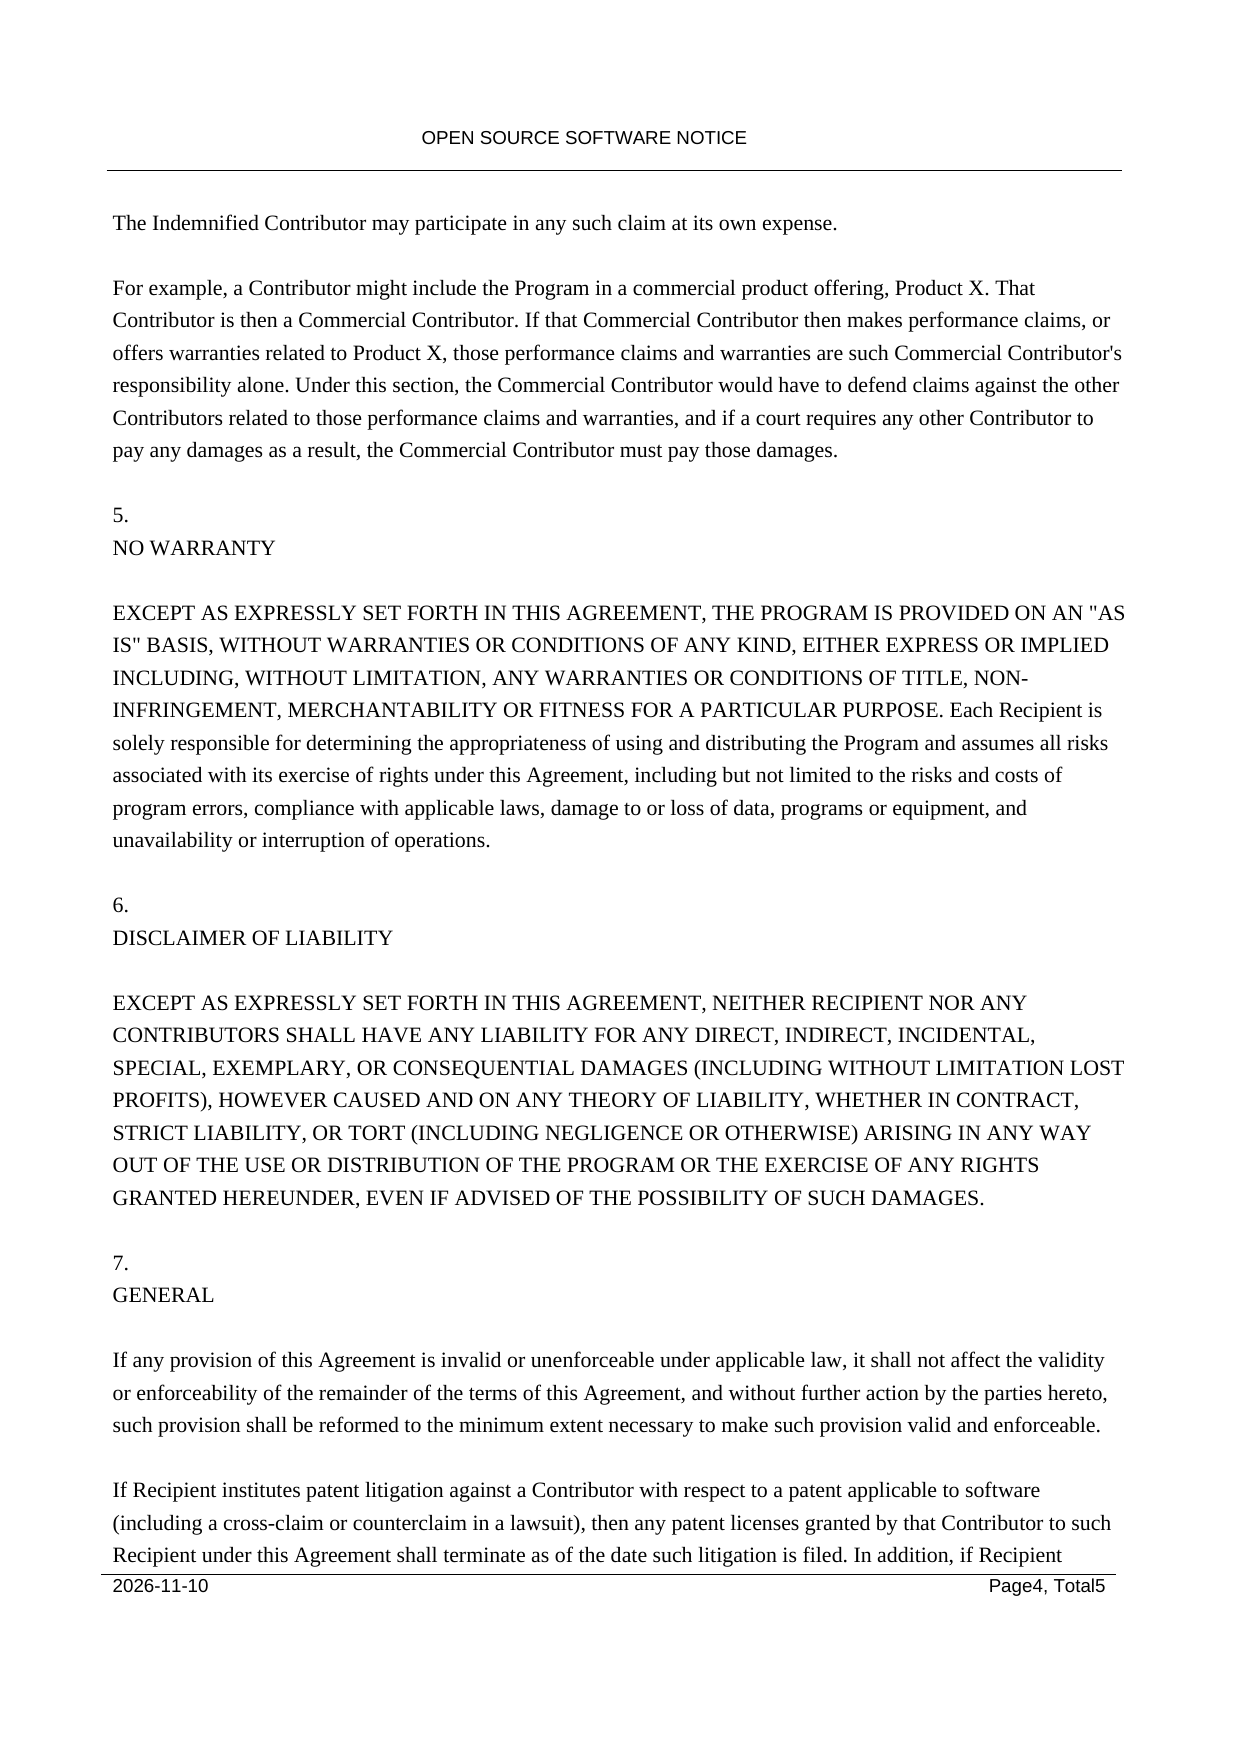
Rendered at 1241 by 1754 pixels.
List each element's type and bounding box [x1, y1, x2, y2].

text [112, 206, 1128, 1571]
